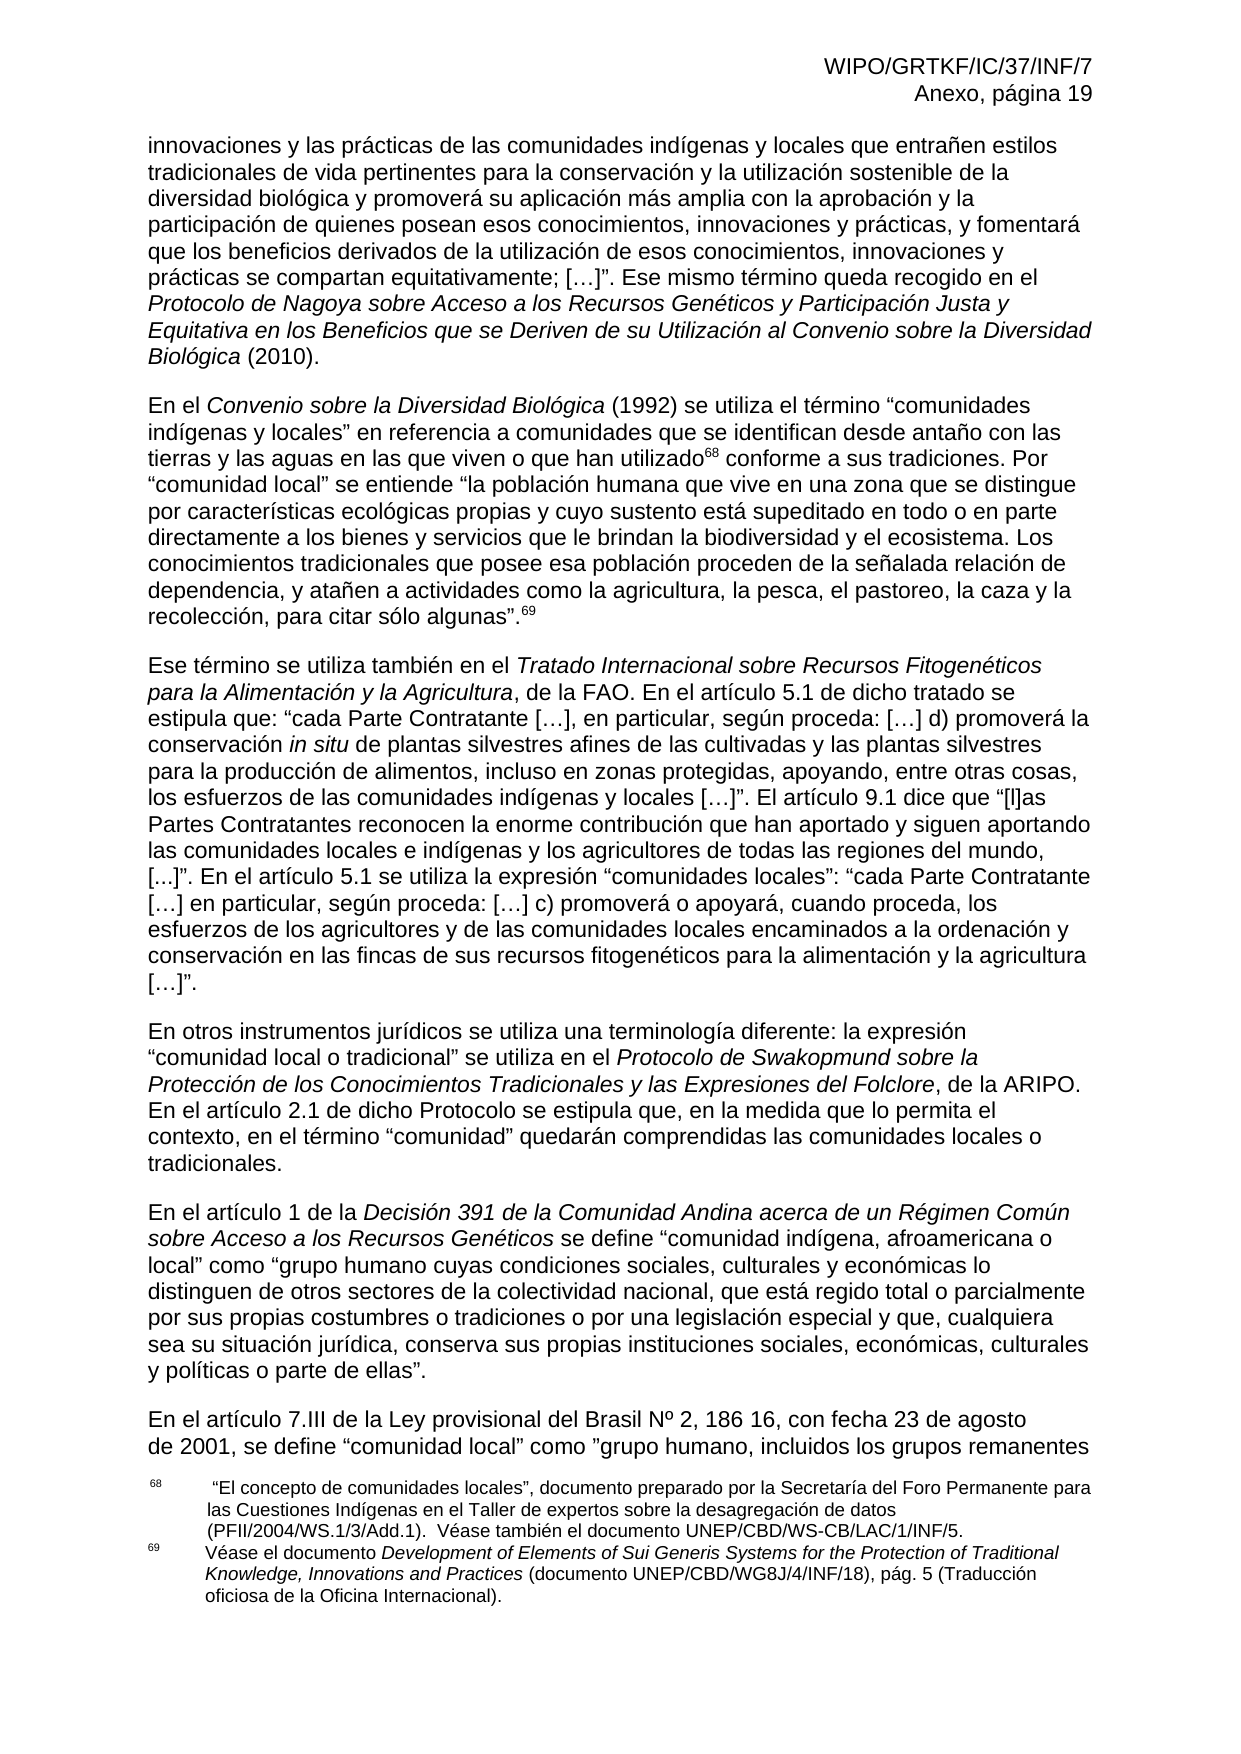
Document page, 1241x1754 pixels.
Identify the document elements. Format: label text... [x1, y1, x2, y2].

list En otros instrumentos jurídicos se utiliza una terminología diferente: la expresión “comunidad local o tradicional” se utiliza en el Protocolo de Swakopmund sobre la Protección de los Conocimientos Tradicionales y las Expresiones del Folclore, de la ARIPO. En el artículo 2.1 de dicho Protocolo se estipula que, en la medida que lo permita el contexto, en el término “comunidad” quedarán comprendidas las comunidades locales o tradicionales. [148, 1018, 1092, 1176]
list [148, 132, 1092, 369]
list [148, 1406, 1092, 1459]
list En el artículo 1 de la Decisión 391 de la Comunidad Andina acerca de un Régimen Común sobre Acceso a los Recursos Genéticos se define “comunidad indígena, afroamericana o local” como “grupo humano cuyas condiciones sociales, culturales y económicas lo distinguen de otros sectores de la colectividad nacional, que está regido total o parcialmente por sus propias costumbres o tradiciones o por una legislación especial y que, cualquiera sea su situación jurídica, conserva sus propias instituciones sociales, económicas, culturales y políticas o parte de ellas”. [148, 1199, 1092, 1383]
list Ese término se utiliza también en el Tratado Internacional sobre Recursos Fitogenéticos para la Alimentación y la Agricultura, de la FAO. En el artículo 5.1 de dicho tratado se estipula que: “cada Parte Contratante […], en particular, según proceda: […] d) promoverá la conservación in situ de plantas silvestres afines de las cultivadas y las plantas silvestres para la producción de alimentos, incluso en zonas protegidas, apoyando, entre otras cosas, los esfuerzos de las comunidades indígenas y locales […]”. El artículo 9.1 dice que “[l]as Partes Contratantes reconocen la enorme contribución que han aportado y siguen aportando las comunidades locales e indígenas y los agricultores de todas las regiones del mundo, [...]”. En el artículo 5.1 se utiliza la expresión “comunidades locales”: “cada Parte Contratante […] en particular, según proceda: […] c) promoverá o apoyará, cuando proceda, los esfuerzos de los agricultores y de las comunidades locales encaminados a la ordenación y conservación en las fincas de sus recursos fitogenéticos para la alimentación y la agricultura […]”. [148, 652, 1092, 995]
list En el Convenio sobre la Diversidad Biológica (1992) se utiliza el término “comunidades indígenas y locales” en referencia a comunidades que se identifican desde antaño con las tierras y las aguas en las que viven o que han utilizado conforme a sus tradiciones. Por “comunidad local” se entiende “la población humana que vive en una zona que se distingue por características ecológicas propias y cuyo sustento está supeditado en todo o en parte directamente a los bienes y servicios que le brindan la biodiversidad y el ecosistema. Los conocimientos tradicionales que posee esa población proceden de la señalada relación de dependencia, y atañen a actividades como la agricultura, la pesca, el pastoreo, la caza y la recolección, para citar sólo algunas”. [148, 392, 1092, 629]
